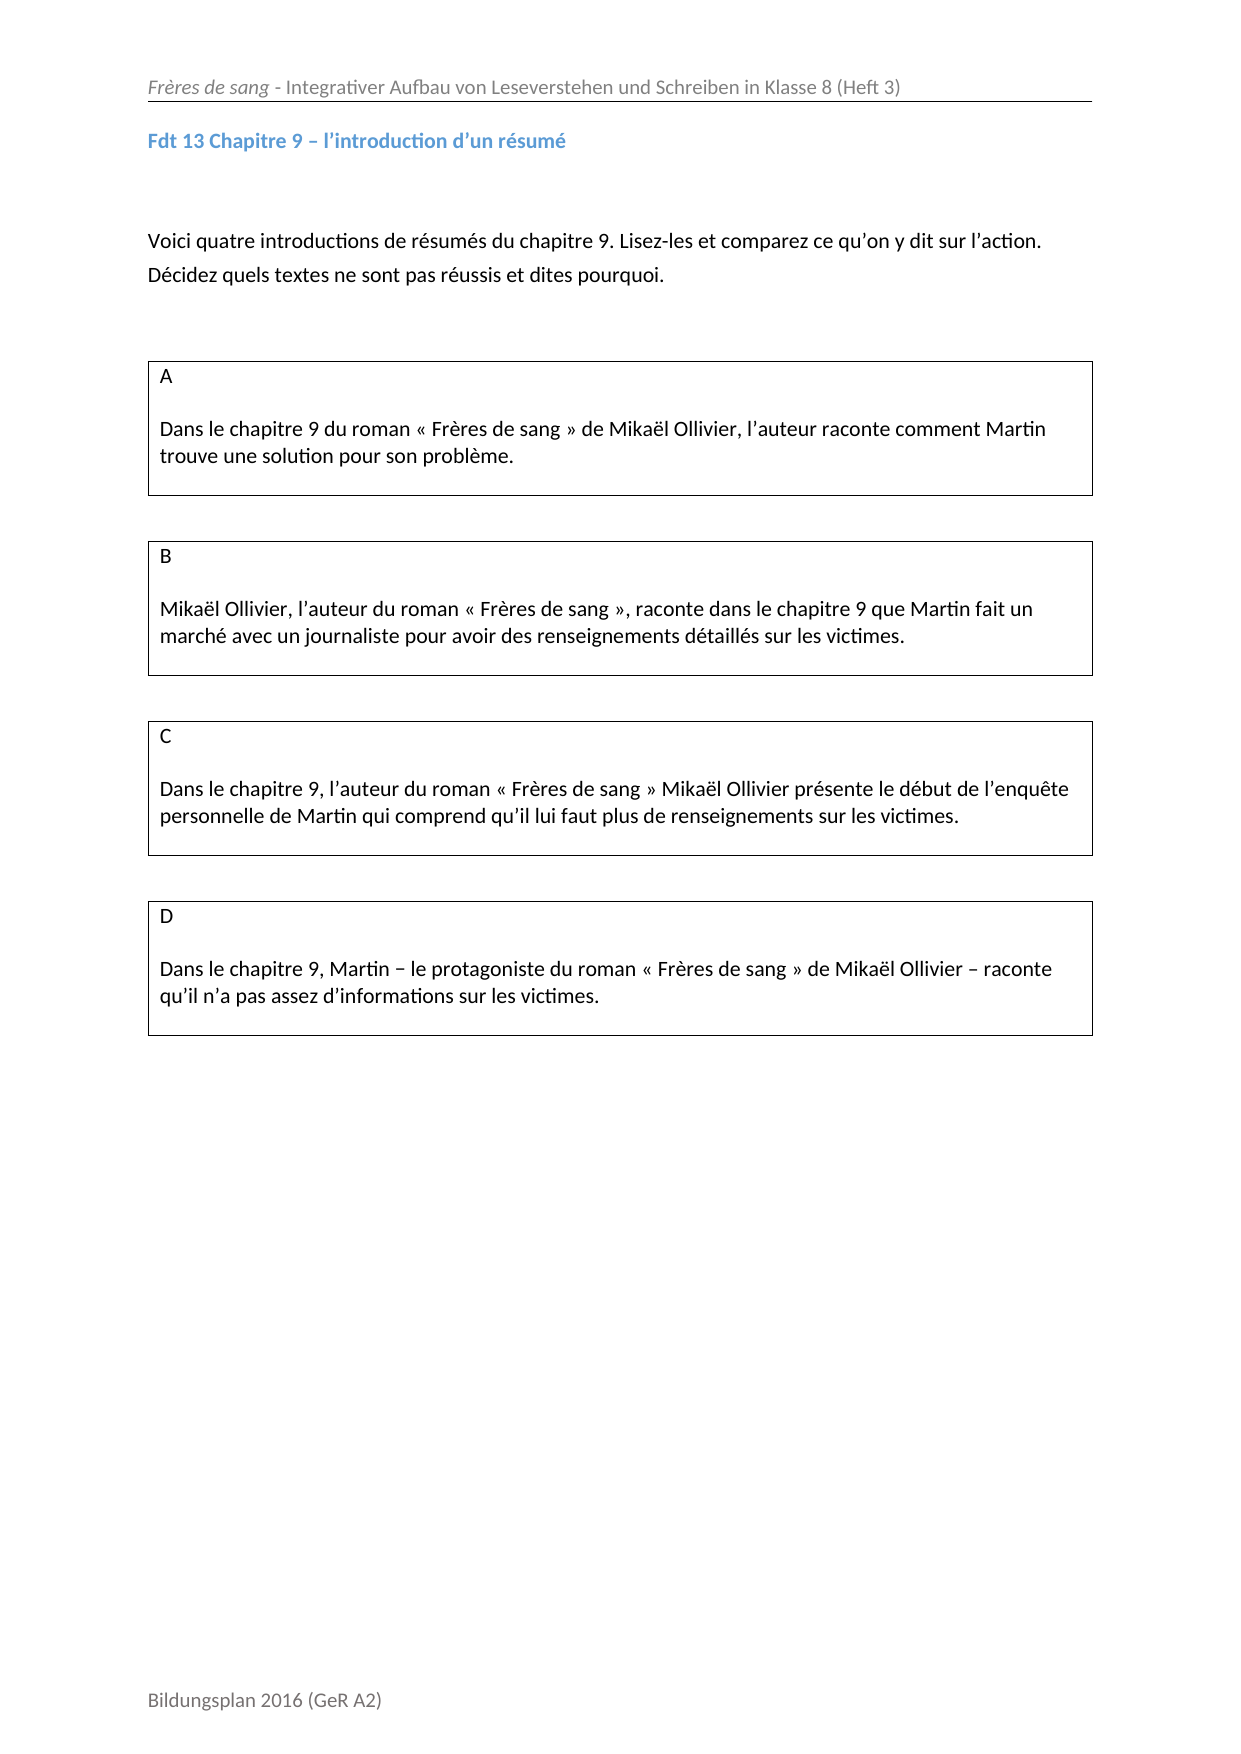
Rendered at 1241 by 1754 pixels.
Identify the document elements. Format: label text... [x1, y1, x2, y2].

text Voici quatre introductions de résumés du chapitre 9. Lisez-les et comparez ce qu’on y dit sur l’action. Décidez quels textes ne sont pas réussis et dites pourquoi. [148, 227, 1092, 287]
table_header C Dans le chapitre 9, l’auteur du roman « Frères de sang » Mikaël Ollivier présente le début de l’enquête personnelle de Martin qui comprend qu’il lui faut plus de renseignements sur les victimes. [149, 722, 1092, 855]
table_header B Mikaël Ollivier, l’auteur du roman « Frères de sang », raconte dans le chapitre 9 que Martin fait un marché avec un journaliste pour avoir des renseignements détaillés sur les victimes. [149, 542, 1092, 675]
table_header A Dans le chapitre 9 du roman « Frères de sang » de Mikaël Ollivier, l’auteur raconte comment Martin trouve une solution pour son problème. [149, 362, 1092, 495]
table_header D Dans le chapitre 9, Martin − le protagoniste du roman « Frères de sang » de Mikaël Ollivier – raconte qu’il n’a pas assez d’informations sur les victimes. [149, 902, 1092, 1035]
text Fdt 13 Chapitre 9 – l’introduction d’un résumé [148, 127, 1092, 154]
